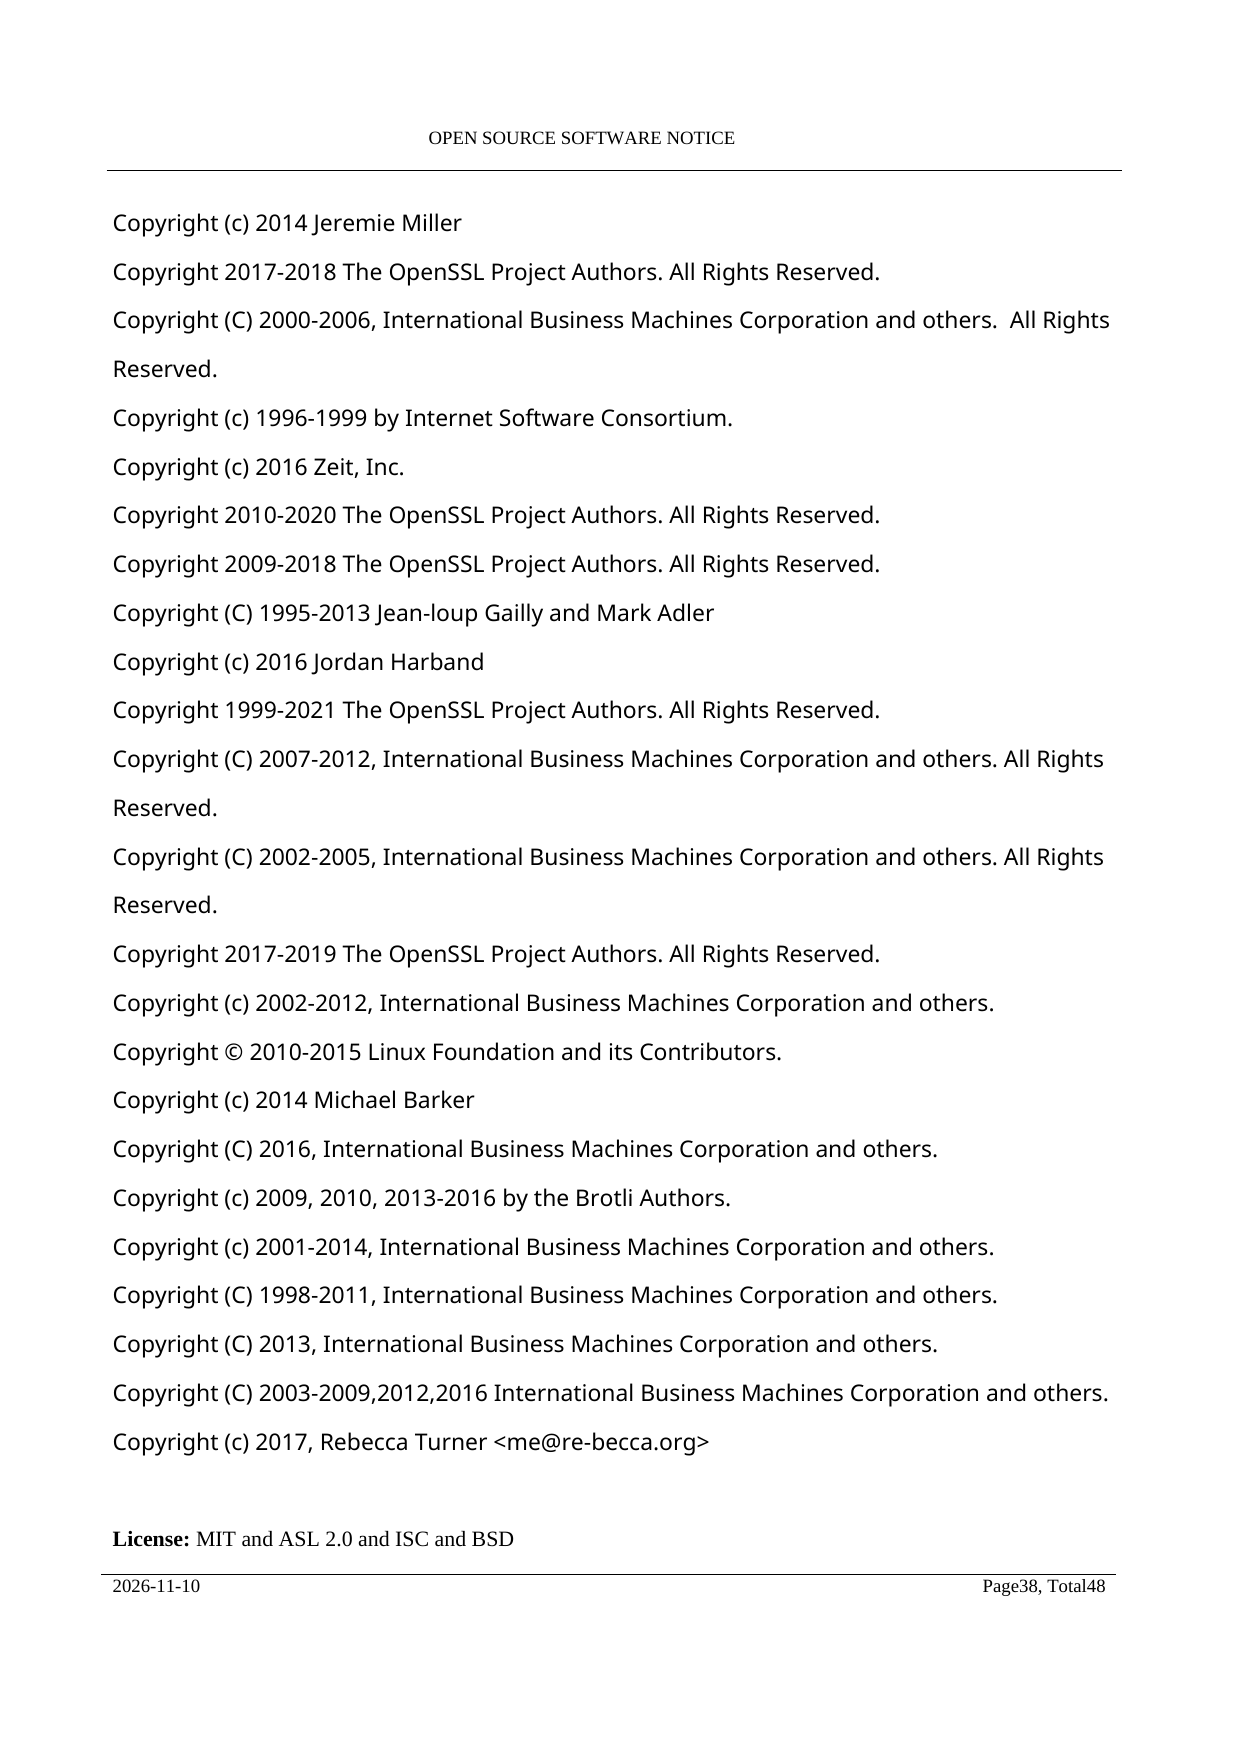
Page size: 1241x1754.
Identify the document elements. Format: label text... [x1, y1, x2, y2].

text License: MIT and ASL 2.0 and ISC and BSD [112, 1523, 1128, 1555]
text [112, 206, 1128, 1506]
